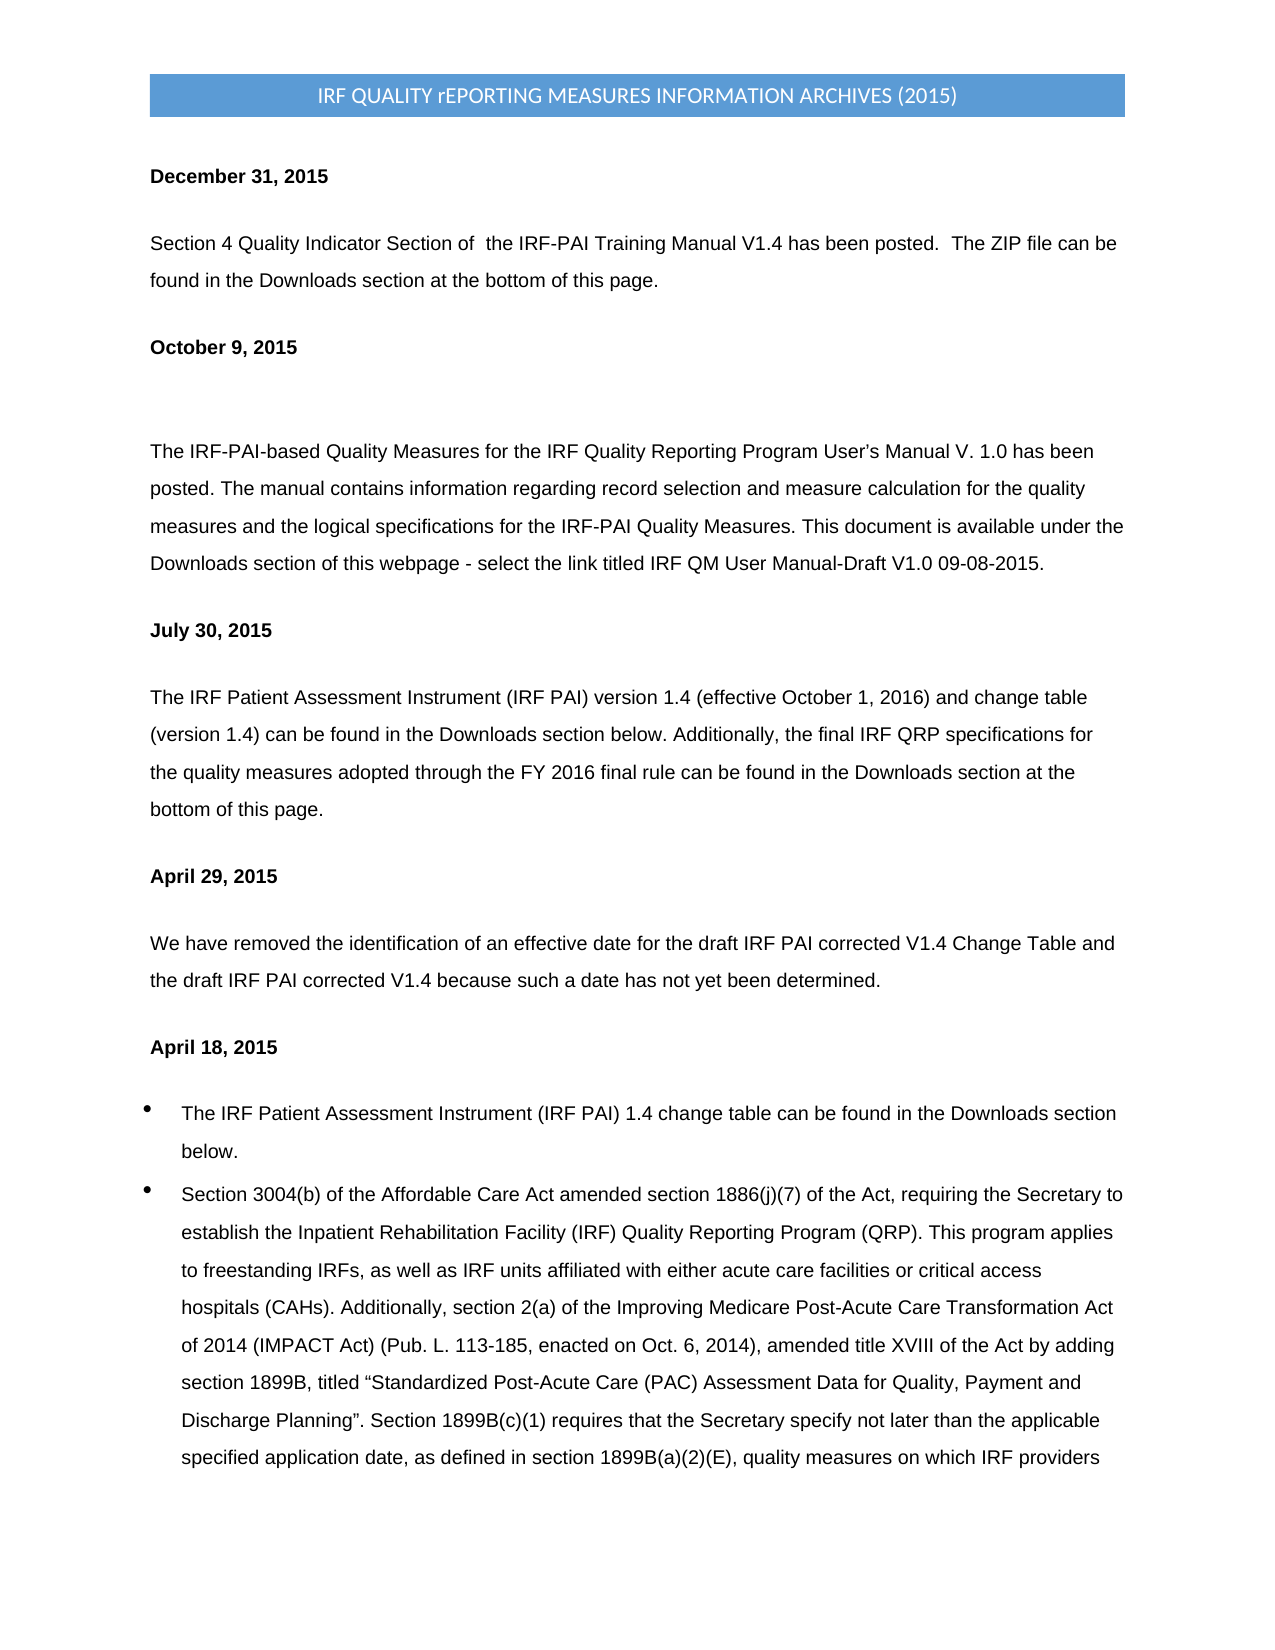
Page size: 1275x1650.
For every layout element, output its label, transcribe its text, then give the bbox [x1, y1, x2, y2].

text July 30, 2015 [150, 604, 1125, 642]
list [144, 1169, 1125, 1469]
text April 18, 2015 [150, 1021, 1125, 1058]
text We have removed the identification of an effective date for the draft IRF PAI corrected V1.4 Change Table and the draft IRF PAI corrected V1.4 because such a date has not yet been determined. [150, 917, 1125, 992]
text The IRF Patient Assessment Instrument (IRF PAI) version 1.4 (effective October 1, 2016) and change table (version 1.4) can be found in the Downloads section below. Additionally, the final IRF QRP specifications for the quality measures adopted through the FY 2016 final rule can be found in the Downloads section at the bottom of this page. [150, 671, 1125, 821]
list The IRF Patient Assessment Instrument (IRF PAI) 1.4 change table can be found in the Downloads section below. [144, 1087, 1125, 1162]
text October 9, 2015 [150, 321, 1125, 396]
text December 31, 2015 [150, 150, 1125, 187]
text April 29, 2015 [150, 850, 1125, 887]
text Section 4 Quality Indicator Section of the IRF-PAI Training Manual V1.4 has been posted. The ZIP file can be found in the Downloads section at the bottom of this page. [150, 217, 1125, 292]
text The IRF-PAI-based Quality Measures for the IRF Quality Reporting Program User’s Manual V. 1.0 has been posted. The manual contains information regarding record selection and measure calculation for the quality measures and the logical specifications for the IRF-PAI Quality Measures. This document is available under the Downloads section of this webpage - select the link titled IRF QM User Manual-Draft V1.0 09-08-2015. [150, 425, 1125, 575]
